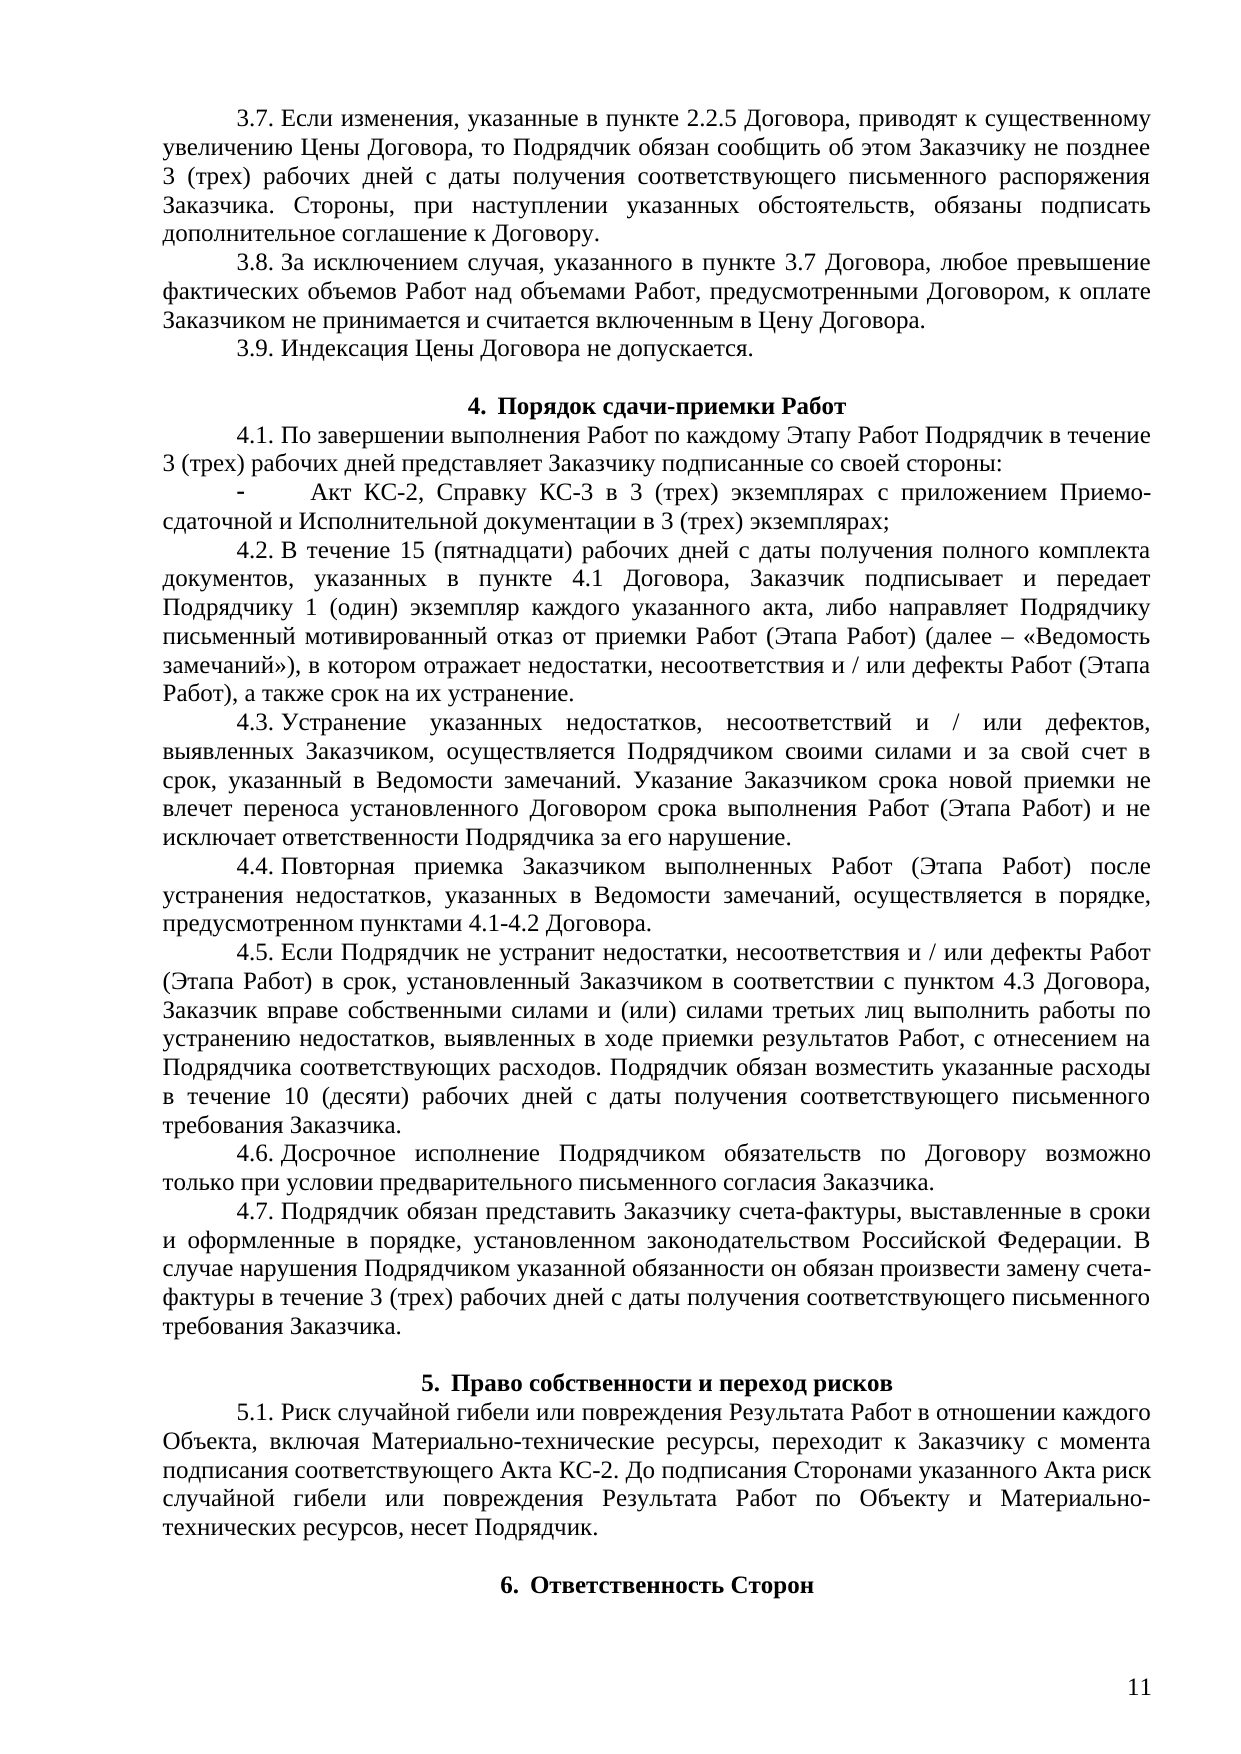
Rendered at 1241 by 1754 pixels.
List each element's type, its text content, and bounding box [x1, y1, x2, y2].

list Если Подрядчик не устранит недостатки, несоответствия и / или дефекты Работ (Этапа Работ) в срок, установленный Заказчиком в соответствии с пунктом 4.3 Договора, Заказчик вправе собственными силами и (или) силами третьих лиц выполнить работы по устранению недостатков, выявленных в ходе приемки результатов Работ, с отнесением на Подрядчика соответствующих расходов. Подрядчик обязан возместить указанные расходы в течение 10 (десяти) рабочих дней с даты получения соответствующего письменного требования Заказчика. [162, 937, 1152, 1138]
list Если изменения, указанные в пункте 2.2.5 Договора, приводят к существенному увеличению Цены Договора, то Подрядчик обязан сообщить об этом Заказчику не позднее 3 (трех) рабочих дней с даты получения соответствующего письменного распоряжения Заказчика. Стороны, при наступлении указанных обстоятельств, обязаны подписать дополнительное соглашение к Договору. [162, 103, 1152, 247]
list В течение 15 (пятнадцати) рабочих дней с даты получения полного комплекта документов, указанных в пункте 4.1 Договора, Заказчик подписывает и передает Подрядчику 1 (один) экземпляр каждого указанного акта, либо направляет Подрядчику письменный мотивированный отказ от приемки Работ (Этапа Работ) (далее – «Ведомость замечаний»), в котором отражает недостатки, несоответствия и / или дефекты Работ (Этапа Работ), а также срок на их устранение. [162, 535, 1152, 707]
list Порядок сдачи-приемки Работ [162, 391, 1152, 420]
list Риск случайной гибели или повреждения Результата Работ в отношении каждого Объекта, включая Материально-технические ресурсы, переходит к Заказчику с момента подписания соответствующего Акта КС-2. До подписания Сторонами указанного Акта риск случайной гибели или повреждения Результата Работ по Объекту и Материально-технических ресурсов, несет Подрядчик. [162, 1397, 1152, 1541]
list Устранение указанных недостатков, несоответствий и / или дефектов, выявленных Заказчиком, осуществляется Подрядчиком своими силами и за свой счет в срок, указанный в Ведомости замечаний. Указание Заказчиком срока новой приемки не влечет переноса установленного Договором срока выполнения Работ (Этапа Работ) и не исключает ответственности Подрядчика за его нарушение. [162, 707, 1152, 851]
list Подрядчик обязан представить Заказчику счета-фактуры, выставленные в сроки и оформленные в порядке, установленном законодательством Российской Федерации. В случае нарушения Подрядчиком указанной обязанности он обязан произвести замену счета-фактуры в течение 3 (трех) рабочих дней с даты получения соответствующего письменного требования Заказчика. [162, 1196, 1152, 1340]
list Досрочное исполнение Подрядчиком обязательств по Договору возможно только при условии предварительного письменного согласия Заказчика. [162, 1138, 1152, 1196]
list По завершении выполнения Работ по каждому Этапу Работ Подрядчик в течение 3 (трех) рабочих дней представляет Заказчику подписанные со своей стороны: [162, 420, 1152, 477]
list Повторная приемка Заказчиком выполненных Работ (Этапа Работ) после устранения недостатков, указанных в Ведомости замечаний, осуществляется в порядке, предусмотренном пунктами 4.1-4.2 Договора. [162, 851, 1152, 937]
list Акт КС-2, Справку КС-3 в 3 (трех) экземплярах с приложением Приемо-сдаточной и Исполнительной документации в 3 (трех) экземплярах; [162, 477, 1152, 535]
list Ответственность Сторон [162, 1570, 1152, 1598]
list За исключением случая, указанного в пункте 3.7 Договора, любое превышение фактических объемов Работ над объемами Работ, предусмотренными Договором, к оплате Заказчиком не принимается и считается включенным в Цену Договора. [162, 247, 1152, 333]
list Индексация Цены Договора не допускается. [162, 333, 1152, 362]
list Право собственности и переход рисков [162, 1368, 1152, 1397]
